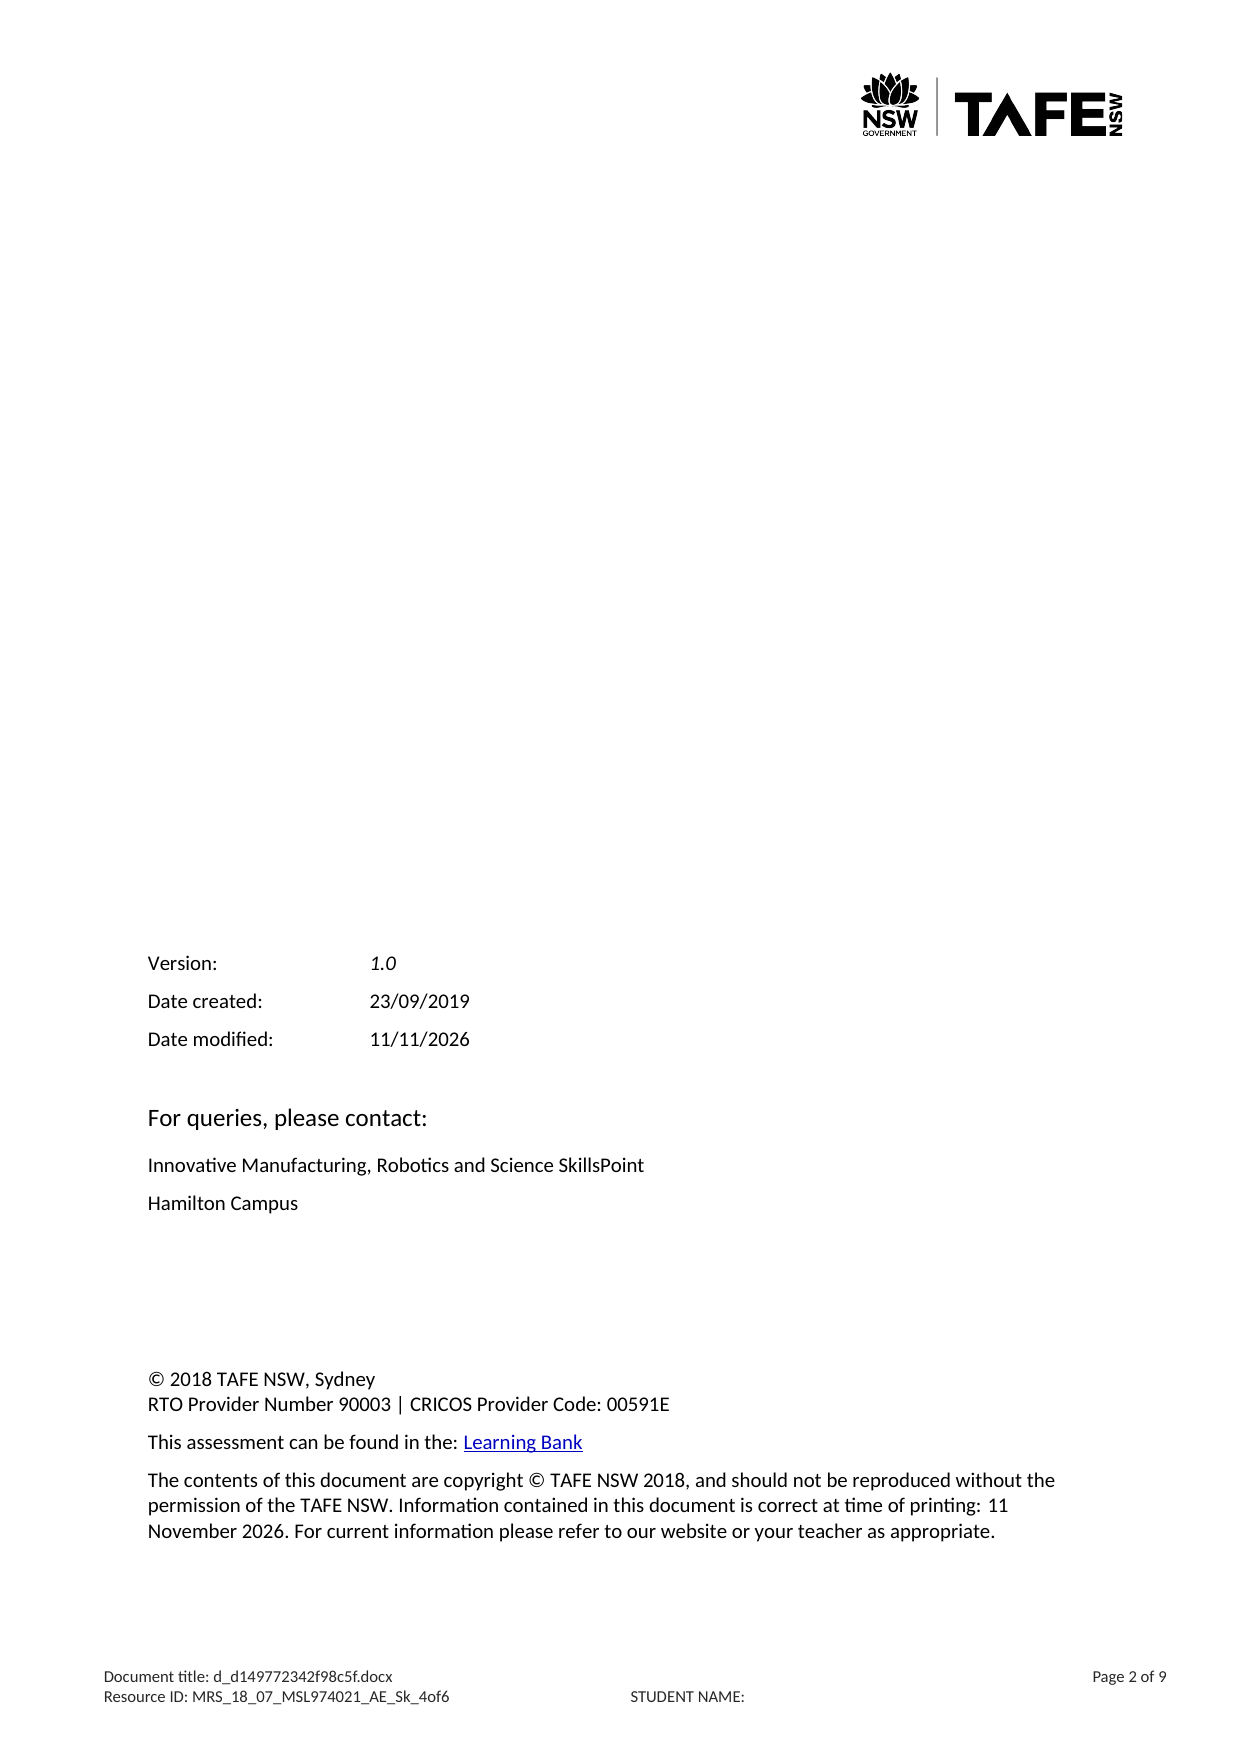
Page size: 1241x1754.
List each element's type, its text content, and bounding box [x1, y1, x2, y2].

text This assessment can be found in the: Learning Bank [148, 1429, 1092, 1455]
text Hamilton Campus [148, 1191, 1092, 1216]
picture [861, 71, 1123, 137]
text For queries, please contact: [148, 1102, 1092, 1132]
text The contents of this document are copyright © TAFE NSW 2018, and should not be reproduced without the permission of the TAFE NSW. Information contained in this document is correct at time of printing: 27 November 2019. For current information please refer to our website or your teacher as appropriate. [148, 1467, 1092, 1543]
text © 2018 TAFE NSW, Sydney RTO Provider Number 90003 | CRICOS Provider Code: 00591E [148, 1366, 1092, 1417]
text Date modified: 27/11/2019 [148, 1026, 1092, 1052]
text Version: 1.0 [148, 950, 1092, 976]
text Date created: 23/09/2019 [148, 988, 1092, 1014]
text Innovative Manufacturing, Robotics and Science SkillsPoint [148, 1153, 1092, 1178]
